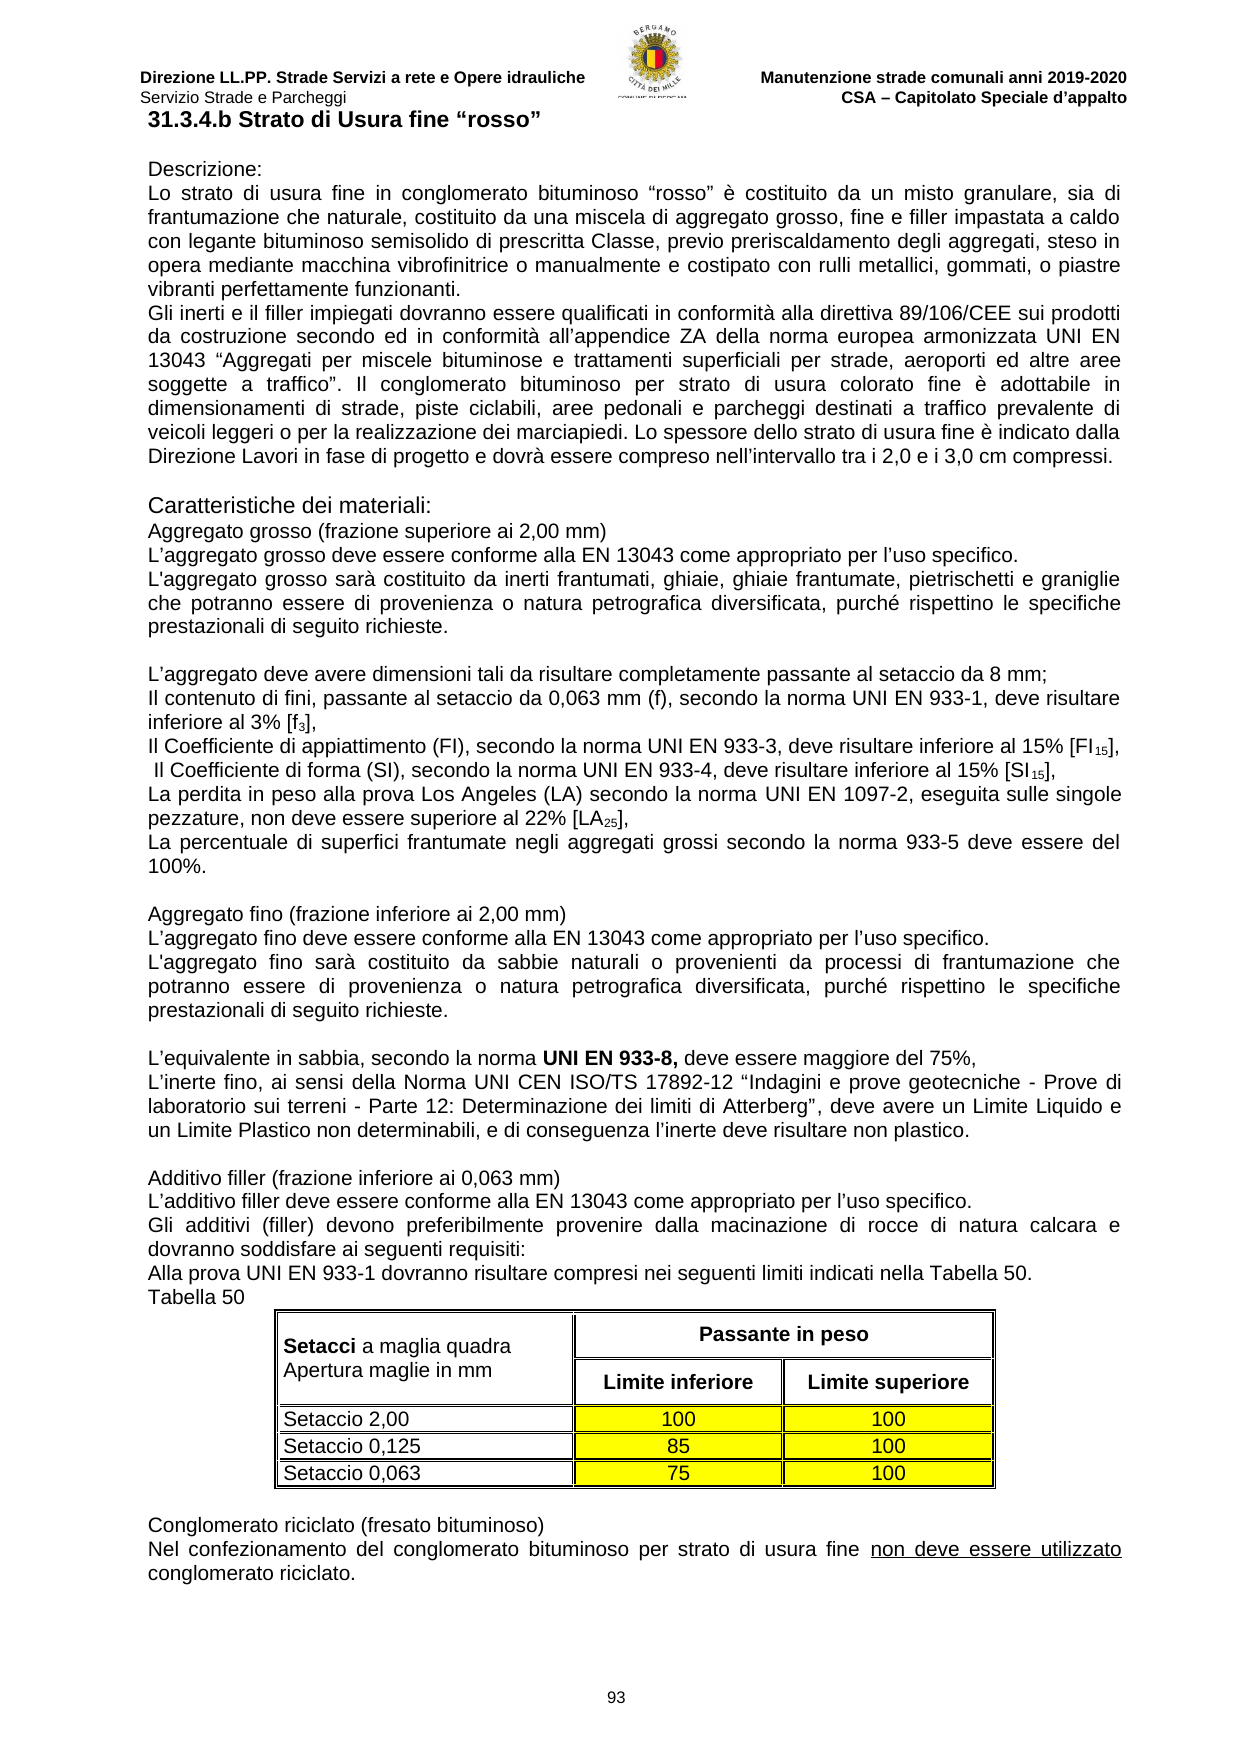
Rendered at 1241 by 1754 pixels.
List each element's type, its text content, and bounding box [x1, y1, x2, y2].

text Conglomerato riciclato (fresato bituminoso) [148, 1512, 1122, 1536]
text 31.3.4.b Strato di Usura fine “rosso” [148, 106, 1122, 133]
text La percentuale di superfici frantumate negli aggregati grossi secondo la norma 933-5 deve essere del 100%. [148, 830, 1122, 878]
text Il contenuto di fini, passante al setaccio da 0,063 mm (f), secondo la norma UNI EN 933-1, deve risultare inferiore al 3% [f3], [148, 686, 1122, 734]
text Aggregato fino (frazione inferiore ai 2,00 mm) [148, 902, 1122, 926]
text Lo strato di usura fine in conglomerato bituminoso “rosso” è costituito da un misto granulare, sia di frantumazione che naturale, costituito da una miscela di aggregato grosso, fine e filler impastata a caldo con legante bituminoso semisolido di prescritta Classe, previo preriscaldamento degli aggregati, steso in opera mediante macchina vibrofinitrice o manualmente e costipato con rulli metallici, gommati, o piastre vibranti perfettamente funzionanti. [148, 181, 1122, 300]
text Gli additivi (filler) devono preferibilmente provenire dalla macinazione di rocce di natura calcara e dovranno soddisfare ai seguenti requisiti: [148, 1213, 1122, 1261]
text L'aggregato grosso sarà costituito da inerti frantumati, ghiaie, ghiaie frantumate, pietrischetti e graniglie che potranno essere di provenienza o natura petrografica diversificata, purché rispettino le specifiche prestazionali di seguito richieste. [148, 566, 1122, 638]
text Il Coefficiente di forma (SI), secondo la norma UNI EN 933-4, deve risultare inferiore al 15% [SI15], [148, 758, 1122, 782]
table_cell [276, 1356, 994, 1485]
text L’equivalente in sabbia, secondo la norma UNI EN 933-8, deve essere maggiore del 75%, [148, 1046, 1122, 1069]
text Gli inerti e il filler impiegati dovranno essere qualificati in conformità alla direttiva 89/106/CEE sui prodotti da costruzione secondo ed in conformità all’appendice ZA della norma europea armonizzata UNI EN 13043 “Aggregati per miscele bituminose e trattamenti superficiali per strade, aeroporti ed altre aree soggette a traffico”. Il conglomerato bituminoso per strato di usura colorato fine è adottabile in dimensionamenti di strade, piste ciclabili, aree pedonali e parcheggi destinati a traffico prevalente di veicoli leggeri o per la realizzazione dei marciapiedi. Lo spessore dello strato di usura fine è indicato dalla Direzione Lavori in fase di progetto e dovrà essere compreso nell’intervallo tra i 2,0 e i 3,0 cm compressi. [148, 300, 1122, 468]
text Additivo filler (frazione inferiore ai 0,063 mm) [148, 1165, 1122, 1189]
text L'aggregato fino sarà costituito da sabbie naturali o provenienti da processi di frantumazione che potranno essere di provenienza o natura petrografica diversificata, purché rispettino le specifiche prestazionali di seguito richieste. [148, 950, 1122, 1022]
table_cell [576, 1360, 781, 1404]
text Descrizione: [148, 157, 1122, 181]
text Alla prova UNI EN 933-1 dovranno risultare compresi nei seguenti limiti indicati nella Tabella 50. [148, 1261, 1122, 1285]
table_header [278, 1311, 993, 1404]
text L’aggregato fino deve essere conforme alla EN 13043 come appropriato per l’uso specifico. [148, 926, 1122, 950]
text L’aggregato grosso deve essere conforme alla EN 13043 come appropriato per l’uso specifico. [148, 542, 1122, 566]
text Nel confezionamento del conglomerato bituminoso per strato di usura fine non deve essere utilizzato conglomerato riciclato. [148, 1536, 1122, 1584]
text La perdita in peso alla prova Los Angeles (LA) secondo la norma UNI EN 1097-2, eseguita sulle singole pezzature, non deve essere superiore al 22% [LA25], [148, 782, 1122, 830]
text Caratteristiche dei materiali: [148, 492, 1122, 518]
text L’additivo filler deve essere conforme alla EN 13043 come appropriato per l’uso specifico. [148, 1189, 1122, 1213]
text Il Coefficiente di appiattimento (FI), secondo la norma UNI EN 933-3, deve risultare inferiore al 15% [FI15], [148, 734, 1122, 758]
text Tabella 50 [148, 1285, 1122, 1309]
text L’inerte fino, ai sensi della Norma UNI CEN ISO/TS 17892-12 “Indagini e prove geotecniche - Prove di laboratorio sui terreni - Parte 12: Determinazione dei limiti di Atterberg”, deve avere un Limite Liquido e un Limite Plastico non determinabili, e di conseguenza l’inerte deve risultare non plastico. [148, 1069, 1122, 1141]
text Aggregato grosso (frazione superiore ai 2,00 mm) [148, 518, 1122, 542]
picture [617, 25, 687, 97]
text L’aggregato deve avere dimensioni tali da risultare completamente passante al setaccio da 8 mm; [148, 662, 1122, 686]
